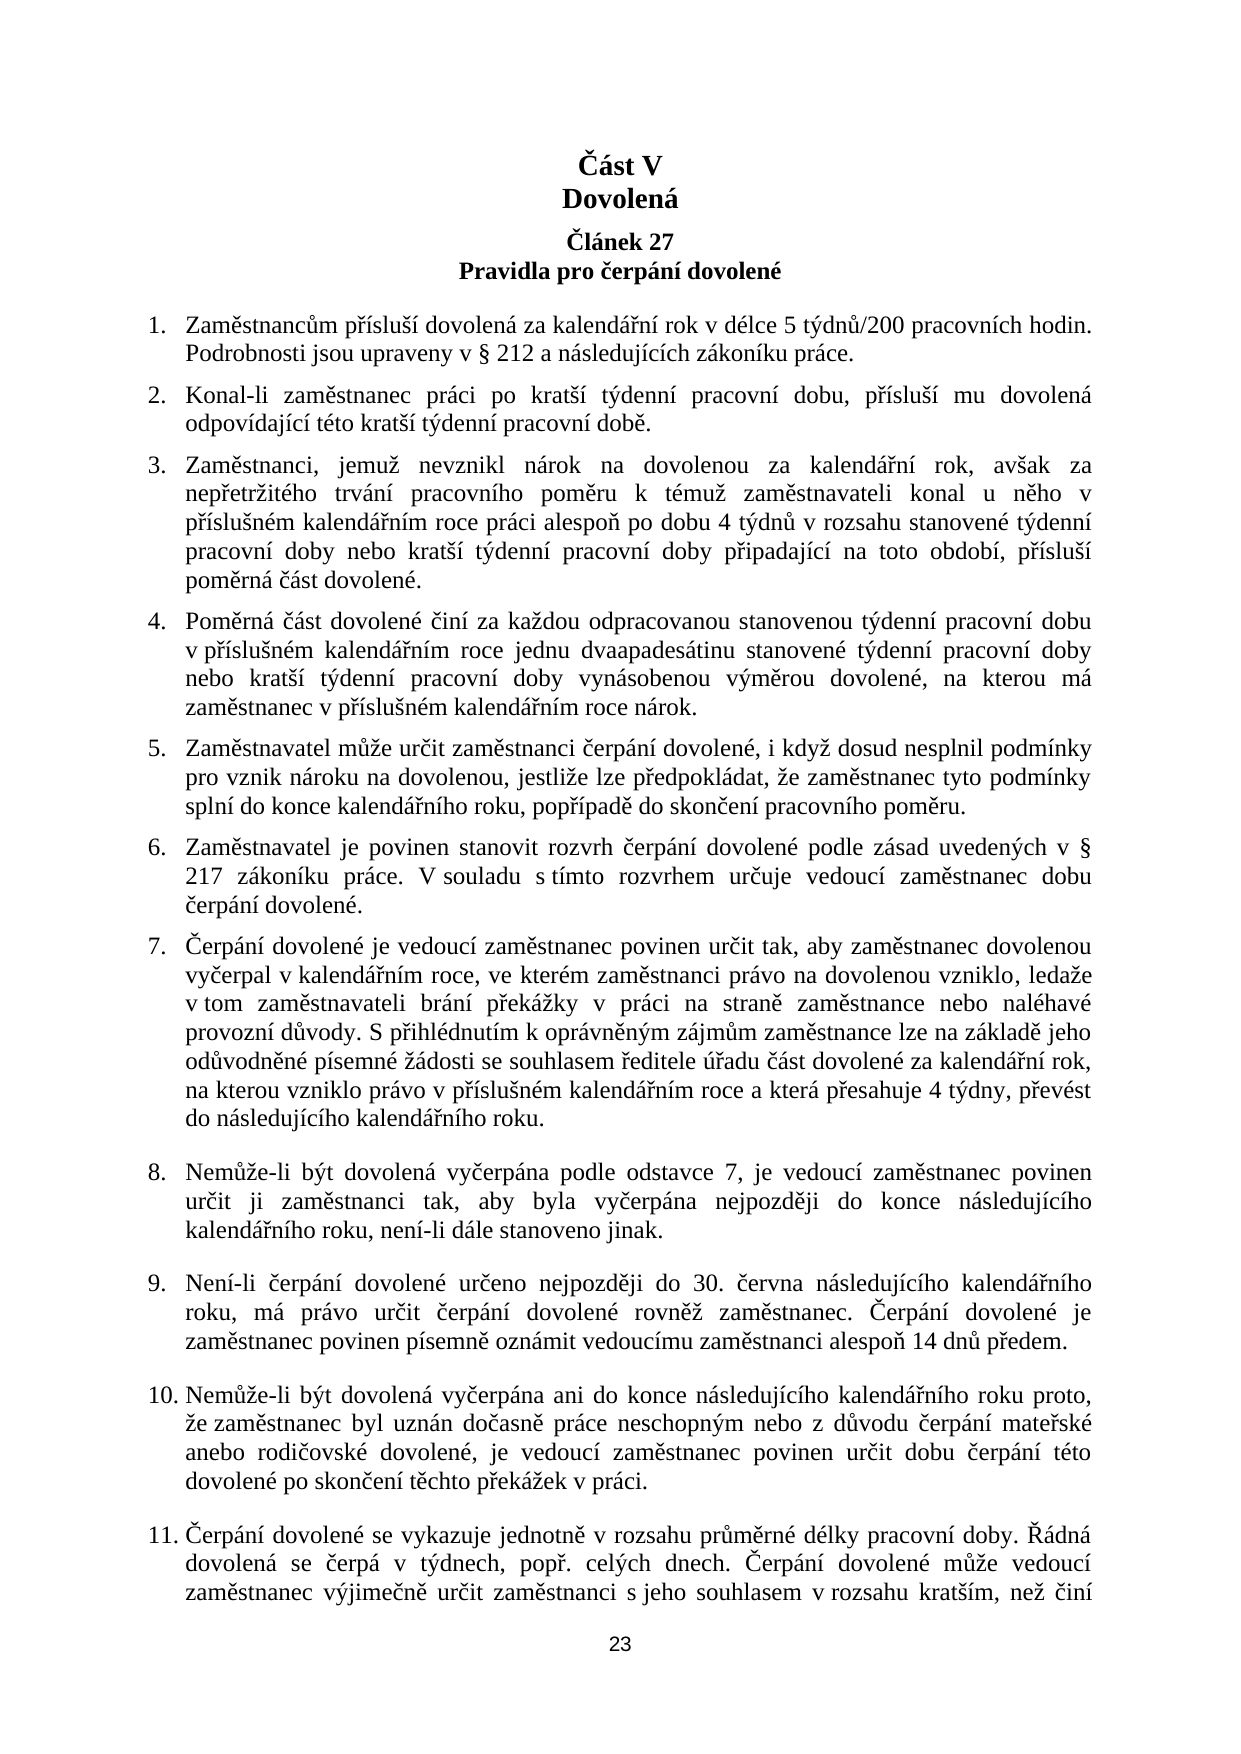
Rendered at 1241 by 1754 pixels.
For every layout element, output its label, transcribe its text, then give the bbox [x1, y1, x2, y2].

text Část V Dovolená [148, 148, 1092, 215]
list Nemůže-li být dovolená vyčerpána ani do konce následujícího kalendářního roku proto, že zaměstnanec byl uznán dočasně práce neschopným nebo z důvodu čerpání mateřské anebo rodičovské dovolené, je vedoucí zaměstnanec povinen určit dobu čerpání této dovolené po skončení těchto překážek v práci. [148, 1380, 1092, 1495]
list Není-li čerpání dovolené určeno nejpozději do 30. června následujícího kalendářního roku, má právo určit čerpání dovolené rovněž zaměstnanec. Čerpání dovolené je zaměstnanec povinen písemně oznámit vedoucímu zaměstnanci alespoň 14 dnů předem. [148, 1268, 1092, 1355]
text Článek 27 Pravidla pro čerpání dovolené [148, 227, 1092, 285]
list Konal-li zaměstnanec práci po kratší týdenní pracovní dobu, přísluší mu dovolená odpovídající této kratší týdenní pracovní době. [148, 380, 1092, 437]
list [148, 1520, 1092, 1606]
list Zaměstnanci, jemuž nevznikl nárok na dovolenou za kalendářní rok, avšak za nepřetržitého trvání pracovního poměru k témuž zaměstnavateli konal u něho v příslušném kalendářním roce práci alespoň po dobu 4 týdnů v rozsahu stanovené týdenní pracovní doby nebo kratší týdenní pracovní doby připadající na toto období, přísluší poměrná část dovolené. [148, 450, 1092, 593]
list Nemůže-li být dovolená vyčerpána podle odstavce 7, je vedoucí zaměstnanec povinen určit ji zaměstnanci tak, aby byla vyčerpána nejpozději do konce následujícího kalendářního roku, není-li dále stanoveno jinak. [148, 1157, 1092, 1243]
list Zaměstnavatel je povinen stanovit rozvrh čerpání dovolené podle zásad uvedených v § 217 zákoníku práce. V souladu s tímto rozvrhem určuje vedoucí zaměstnanec dobu čerpání dovolené. [148, 832, 1092, 918]
list Zaměstnancům přísluší dovolená za kalendářní rok v délce 5 týdnů/200 pracovních hodin. Podrobnosti jsou upraveny v § 212 a následujících zákoníku práce. [148, 310, 1092, 367]
list Zaměstnavatel může určit zaměstnanci čerpání dovolené, i když dosud nesplnil podmínky pro vznik nároku na dovolenou, jestliže lze předpokládat, že zaměstnanec tyto podmínky splní do konce kalendářního roku, popřípadě do skončení pracovního poměru. [148, 733, 1092, 820]
list Poměrná část dovolené činí za každou odpracovanou stanovenou týdenní pracovní dobu v příslušném kalendářním roce jednu dvaapadesátinu stanovené týdenní pracovní doby nebo kratší týdenní pracovní doby vynásobenou výměrou dovolené, na kterou má zaměstnanec v příslušném kalendářním roce nárok. [148, 606, 1092, 721]
list Čerpání dovolené je vedoucí zaměstnanec povinen určit tak, aby zaměstnanec dovolenou vyčerpal v kalendářním roce, ve kterém zaměstnanci právo na dovolenou vzniklo, ledaže v tom zaměstnavateli brání překážky v práci na straně zaměstnance nebo naléhavé provozní důvody. S přihlédnutím k oprávněným zájmům zaměstnance lze na základě jeho odůvodněné písemné žádosti se souhlasem ředitele úřadu část dovolené za kalendářní rok, na kterou vzniklo právo v příslušném kalendářním roce a která přesahuje 4 týdny, převést do následujícího kalendářního roku. [148, 931, 1092, 1132]
